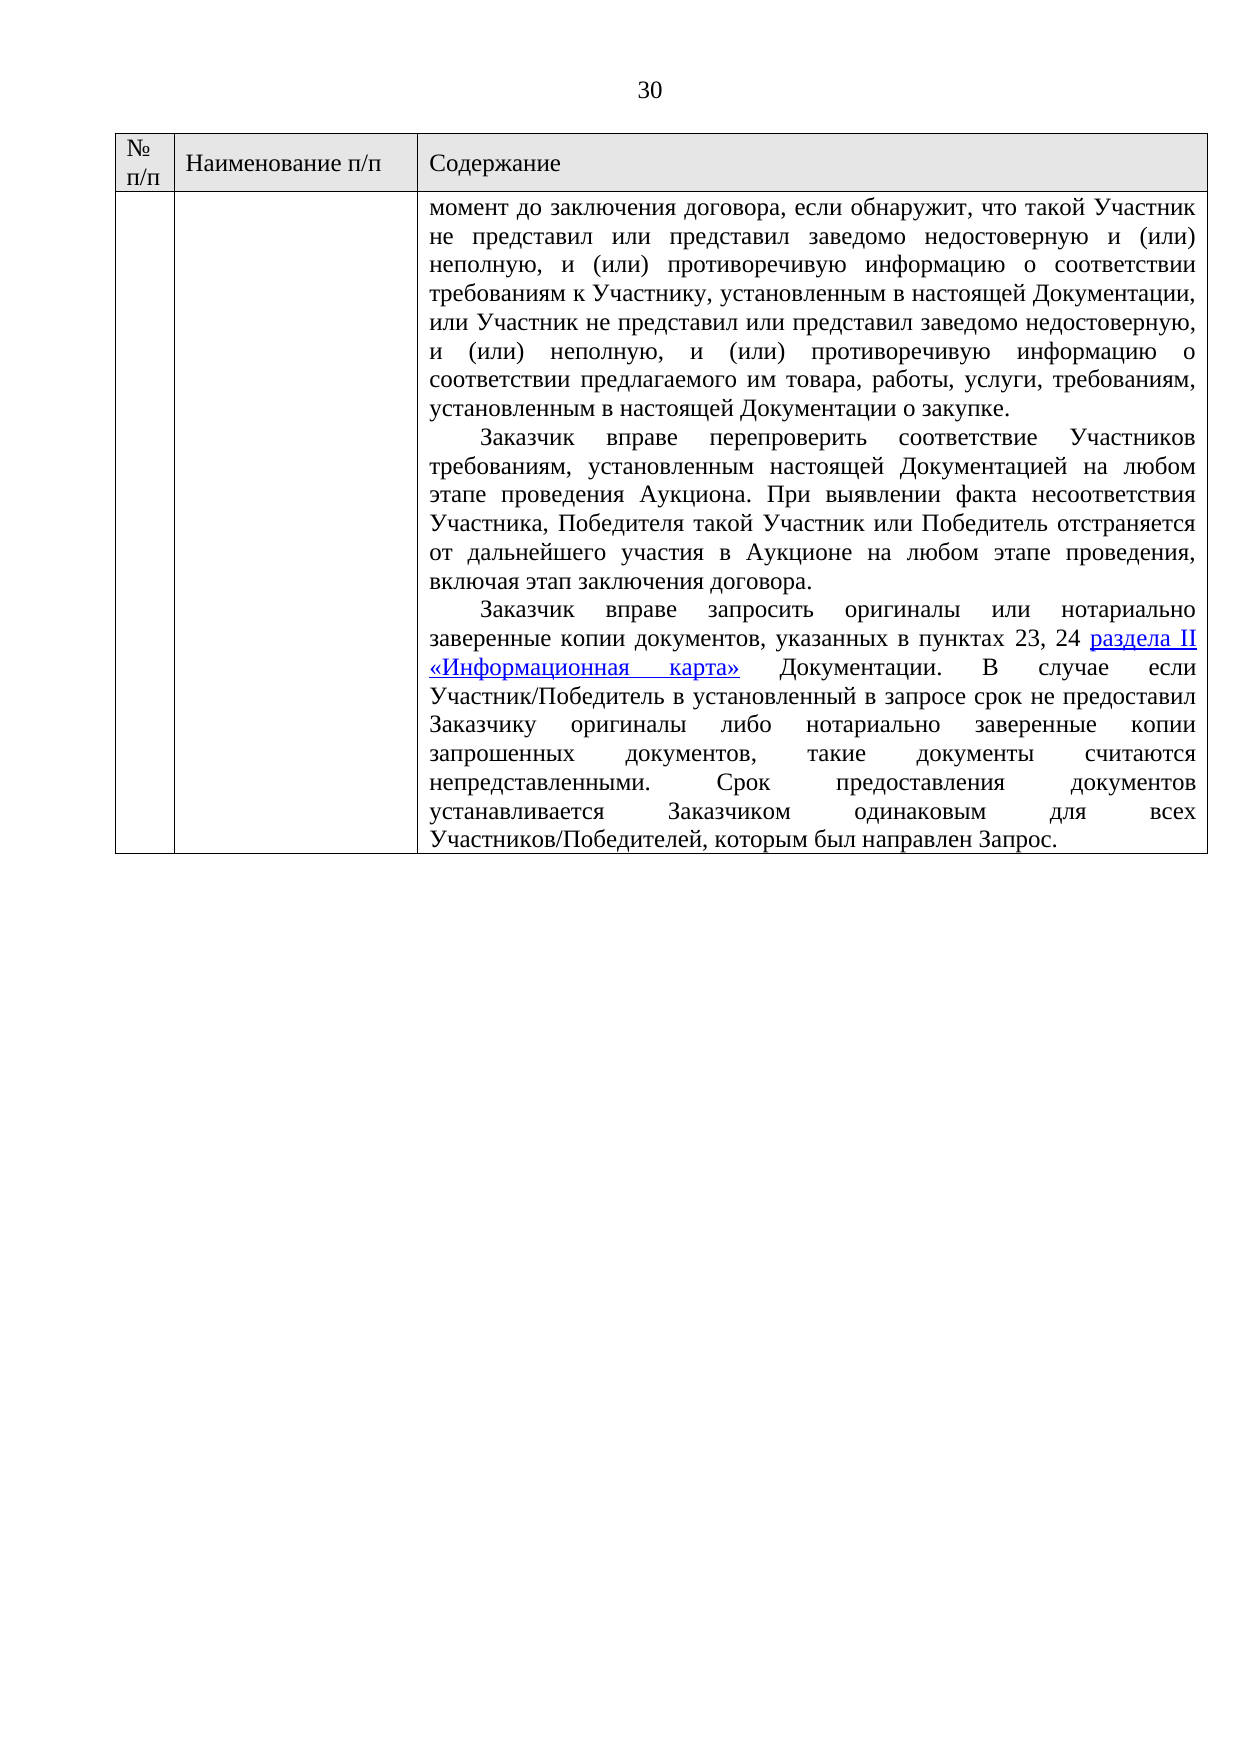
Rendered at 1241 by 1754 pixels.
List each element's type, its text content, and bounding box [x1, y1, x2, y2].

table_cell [418, 192, 1207, 853]
table_header № п/п [116, 134, 174, 191]
table_header Наименование п/п [175, 134, 417, 191]
table_cell [116, 192, 174, 853]
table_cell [175, 192, 417, 853]
table_header Содержание [418, 134, 1207, 191]
